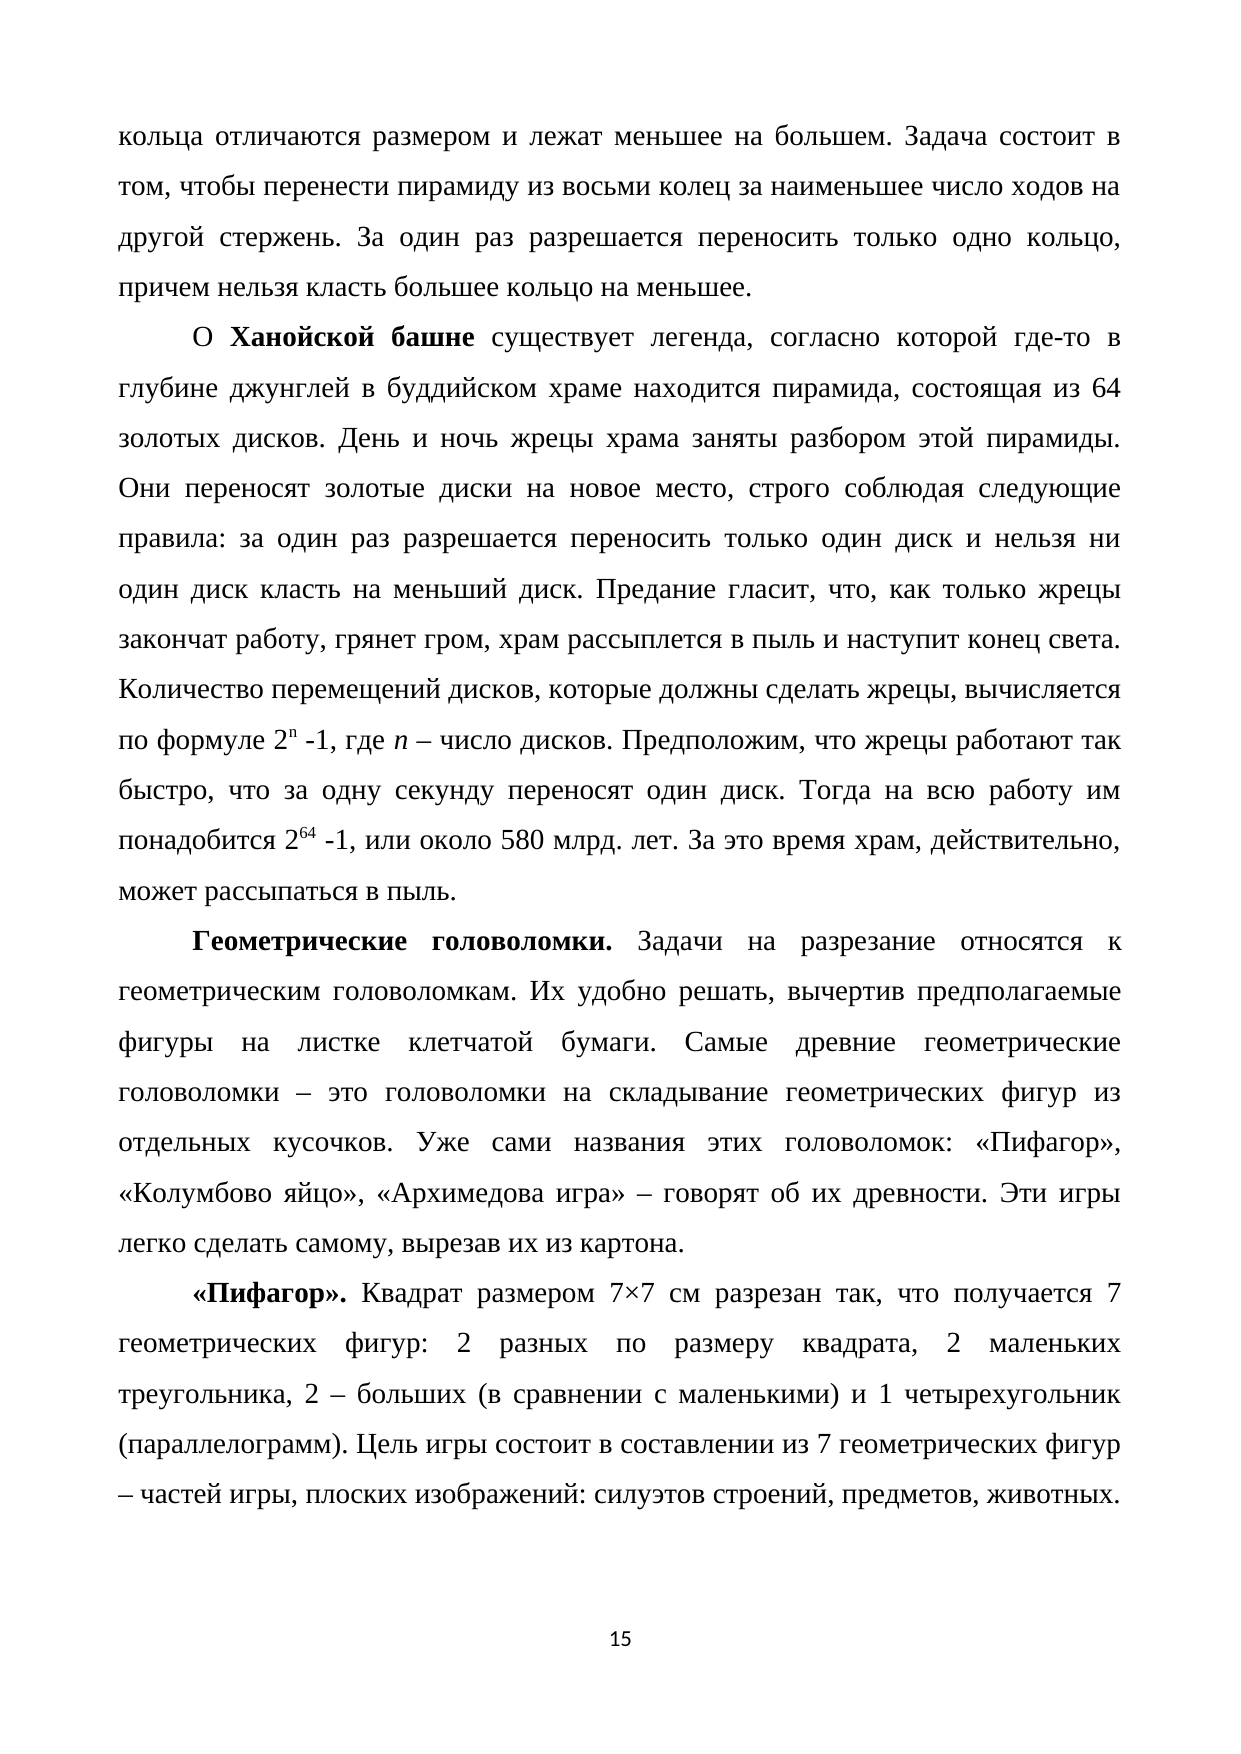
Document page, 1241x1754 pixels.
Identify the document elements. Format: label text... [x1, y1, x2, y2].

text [118, 118, 1122, 303]
text Геометрические головоломки. Задачи на разрезание относятся к геометрическим головоломкам. Их удобно решать, вычертив предполагаемые фигуры на листке клетчатой бумаги. Самые древние геометрические головоломки – это головоломки на складывание геометрических фигур из отдельных кусочков. Уже сами названия этих головоломок: «Пифагор», «Колумбово яйцо», «Архимедова игра» – говорят об их древности. Эти игры легко сделать самому, вырезав их из картона. [118, 923, 1122, 1258]
text «Пифагор». Квадрат размером 7×7 см разрезан так, что получается 7 геометрических фигур: 2 разных по размеру квадрата, 2 маленьких треугольника, 2 – больших (в сравнении с маленькими) и 1 четырехугольник (параллелограмм). Цель игры состоит в составлении из 7 геометрических фигур – частей игры, плоских изображений: силуэтов строений, предметов, животных. [118, 1275, 1122, 1510]
text О Ханойской башне существует легенда, согласно которой где-то в глубине джунглей в буддийском храме находится пирамида, состоящая из 64 золотых дисков. День и ночь жрецы храма заняты разбором этой пирамиды. Они переносят золотые диски на новое место, строго соблюдая следующие правила: за один раз разрешается переносить только один диск и нельзя ни один диск класть на меньший диск. Предание гласит, что, как только жрецы закончат работу, грянет гром, храм рассыплется в пыль и наступит конец света. Количество перемещений дисков, которые должны сделать жрецы, вычисляется по формуле 2n -1, где n – число дисков. Предположим, что жрецы работают так быстро, что за одну секунду переносят один диск. Тогда на всю работу им понадобится 264 -1, или около 580 млрд. лет. За это время храм, действительно, может рассыпаться в пыль. [118, 319, 1122, 906]
